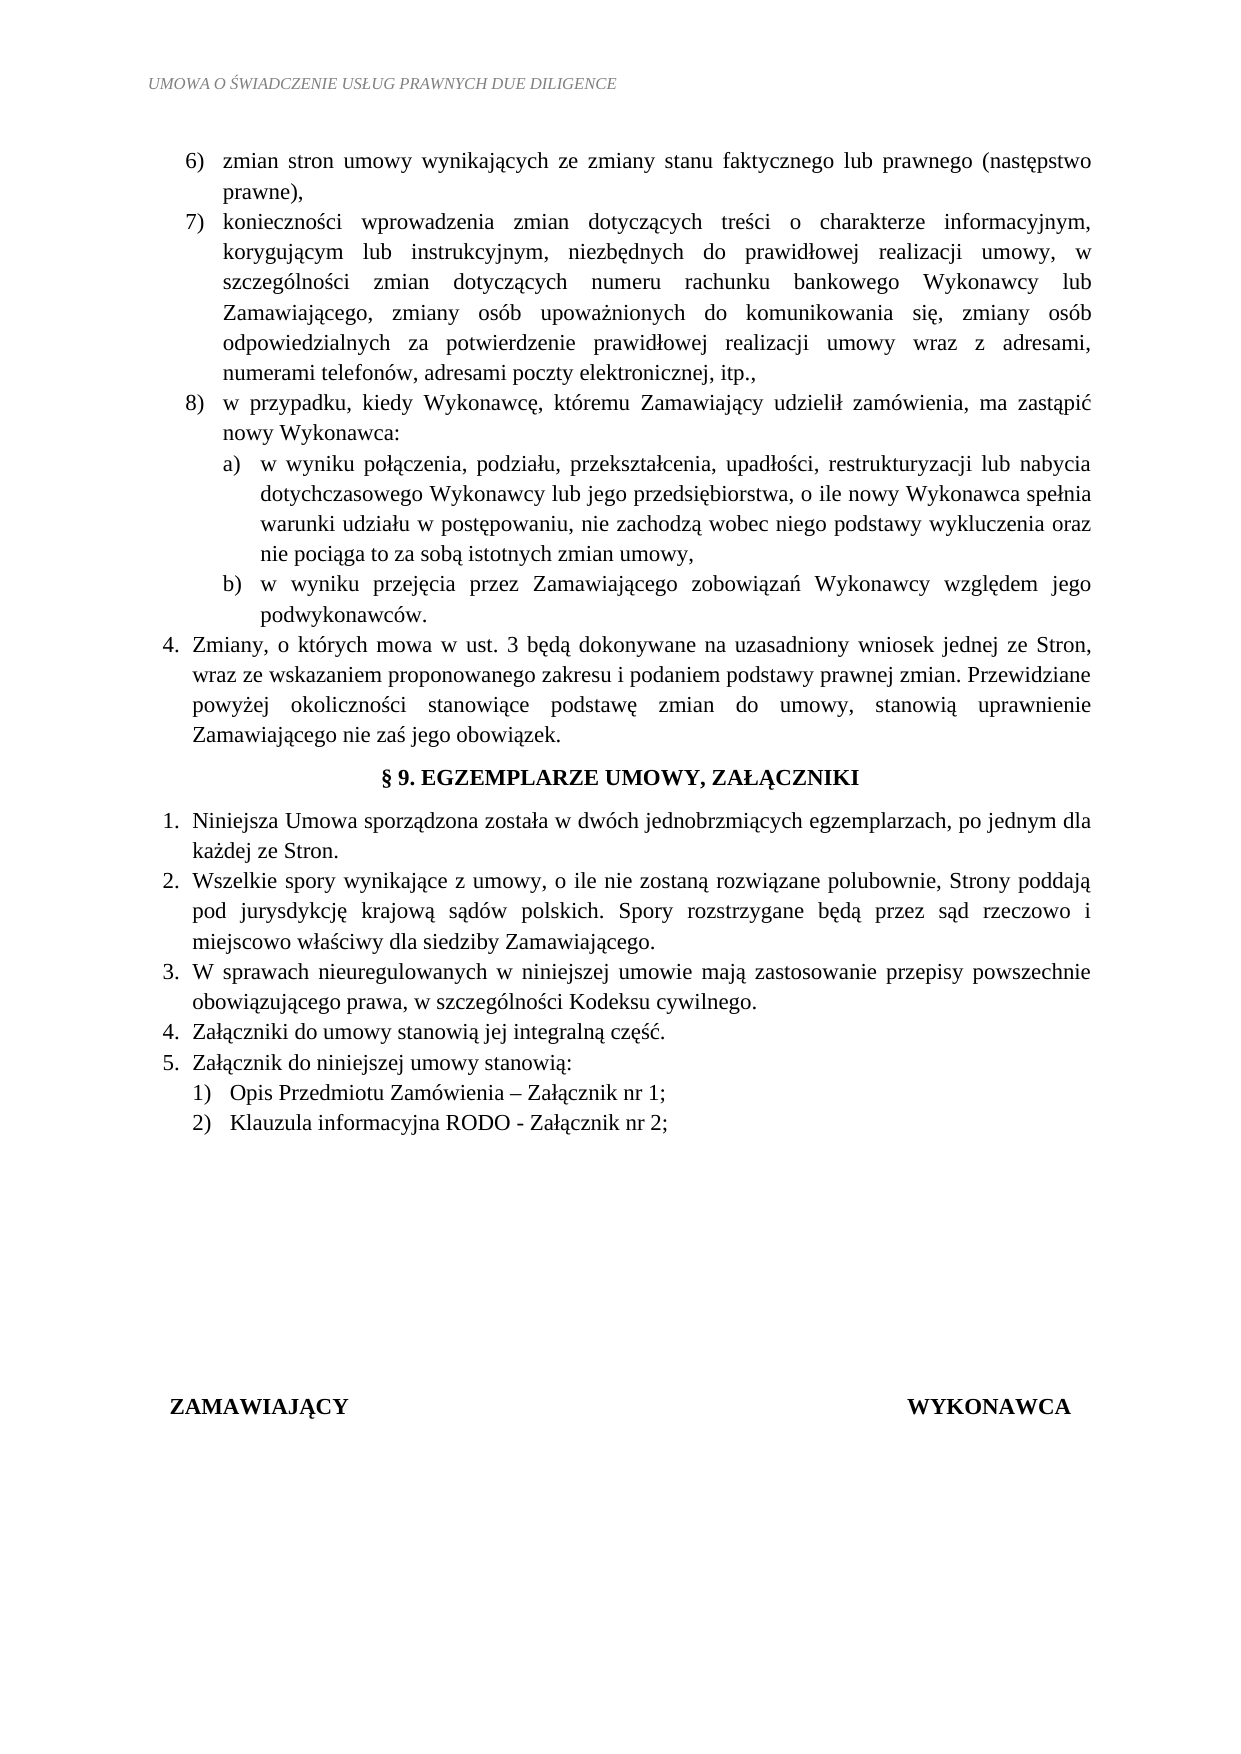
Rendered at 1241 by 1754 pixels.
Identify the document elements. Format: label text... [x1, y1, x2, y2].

list Zmiany, o których mowa w ust. 3 będą dokonywane na uzasadniony wniosek jednej ze Stron, wraz ze wskazaniem proponowanego zakresu i podaniem podstawy prawnej zmian. Przewidziane powyżej okoliczności stanowiące podstawę zmian do umowy, stanowią uprawnienie Zamawiającego nie zaś jego obowiązek. [162, 631, 1093, 748]
list w przypadku, kiedy Wykonawcę, któremu Zamawiający udzielił zamówienia, ma zastąpić nowy Wykonawca: [185, 389, 1093, 446]
list Klauzula informacyjna RODO - Załącznik nr 2; [192, 1109, 1093, 1135]
list Załącznik do niniejszej umowy stanowią: [162, 1049, 1093, 1075]
text ZAMAWIAJĄCY WYKONAWCA [148, 1393, 1093, 1420]
list w wyniku przejęcia przez Zamawiającego zobowiązań Wykonawcy względem jego podwykonawców. [223, 571, 1093, 627]
list Opis Przedmiotu Zamówienia – Załącznik nr 1; [192, 1079, 1093, 1105]
list w wyniku połączenia, podziału, przekształcenia, upadłości, restrukturyzacji lub nabycia dotychczasowego Wykonawcy lub jego przedsiębiorstwa, o ile nowy Wykonawca spełnia warunki udziału w postępowaniu, nie zachodzą wobec niego podstawy wykluczenia oraz nie pociąga to za sobą istotnych zmian umowy, [223, 450, 1093, 567]
list Wszelkie spory wynikające z umowy, o ile nie zostaną rozwiązane polubownie, Strony poddają pod jurysdykcję krajową sądów polskich. Spory rozstrzygane będą przez sąd rzeczowo i miejscowo właściwy dla siedziby Zamawiającego. [162, 867, 1093, 954]
list Niniejsza Umowa sporządzona została w dwóch jednobrzmiących egzemplarzach, po jednym dla każdej ze Stron. [162, 807, 1093, 863]
list konieczności wprowadzenia zmian dotyczących treści o charakterze informacyjnym, korygującym lub instrukcyjnym, niezbędnych do prawidłowej realizacji umowy, w szczególności zmian dotyczących numeru rachunku bankowego Wykonawcy lub Zamawiającego, zmiany osób upoważnionych do komunikowania się, zmiany osób odpowiedzialnych za potwierdzenie prawidłowej realizacji umowy wraz z adresami, numerami telefonów, adresami poczty elektronicznej, itp., [185, 208, 1093, 385]
list zmian stron umowy wynikających ze zmiany stanu faktycznego lub prawnego (następstwo prawne), [185, 148, 1093, 204]
list W sprawach nieuregulowanych w niniejszej umowie mają zastosowanie przepisy powszechnie obowiązującego prawa, w szczególności Kodeksu cywilnego. [162, 958, 1093, 1014]
list Załączniki do umowy stanowią jej integralną część. [162, 1018, 1093, 1045]
text § 9. EGZEMPLARZE UMOWY, ZAŁĄCZNIKI [148, 764, 1093, 791]
